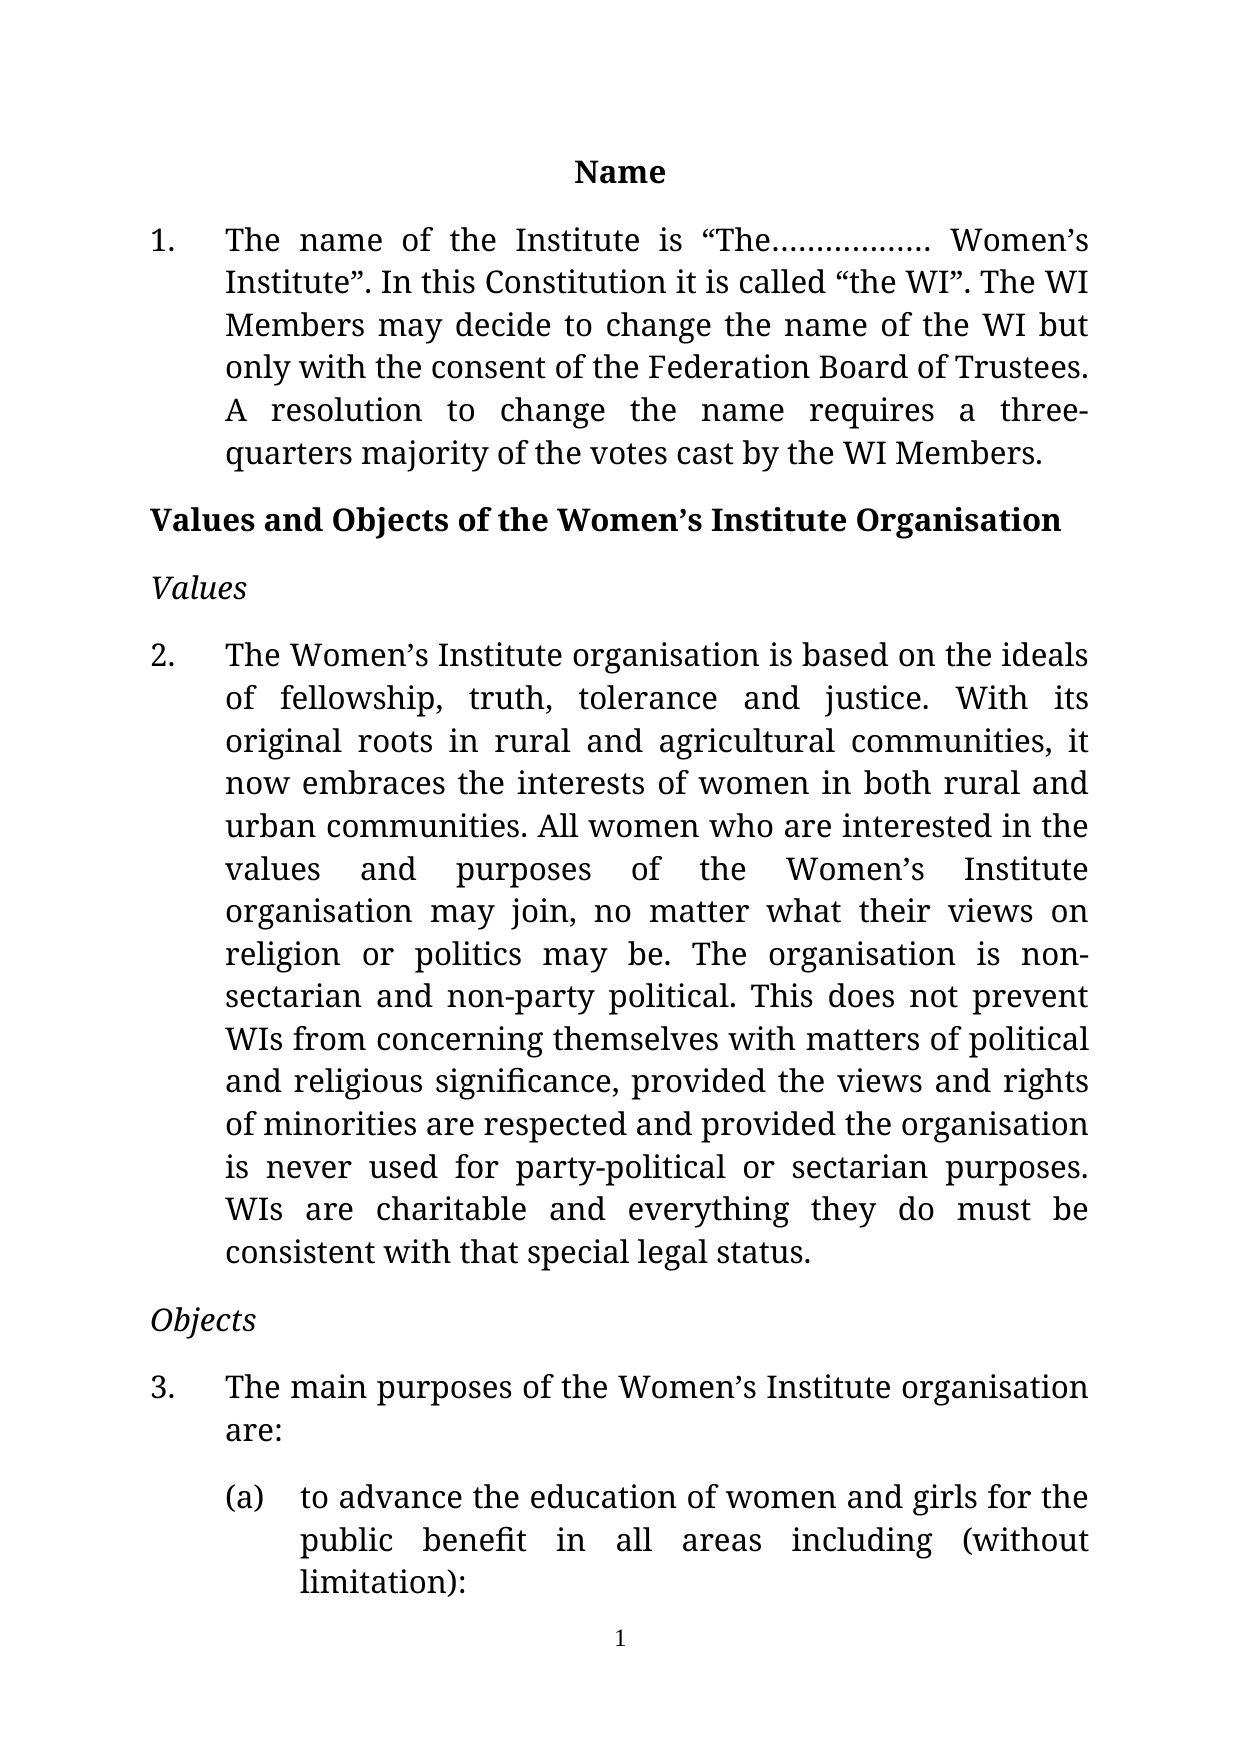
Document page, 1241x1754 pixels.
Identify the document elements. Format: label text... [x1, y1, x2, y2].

list Values [150, 566, 1090, 608]
text The Women’s Institute organisation is based on the ideals of fellowship, truth, tolerance and justice. With its original roots in rural and agricultural communities, it now embraces the interests of women in both rural and urban communities. All women who are interested in the values and purposes of the Women’s Institute organisation may join, no matter what their views on religion or politics may be. The organisation is non-sectarian and non-party political. This does not prevent WIs from concerning themselves with matters of political and religious significance, provided the views and rights of minorities are respected and provided the organisation is never used for party-political or sectarian purposes. WIs are charitable and everything they do must be consistent with that special legal status. [150, 633, 1090, 1272]
text Name [150, 150, 1090, 193]
list Values and Objects of the Women’s Institute Organisation [150, 498, 1090, 541]
text The name of the Institute is “The……………… Women’s Institute”. In this Constitution it is called “the WI”. The WI Members may decide to change the name of the WI but only with the consent of the Federation Board of Trustees. A resolution to change the name requires a three-quarters majority of the votes cast by the WI Members. [150, 218, 1090, 473]
text The main purposes of the Women’s Institute organisation are: [150, 1365, 1090, 1450]
list Objects [150, 1297, 1090, 1340]
text to advance the education of women and girls for the public benefit in all areas including (without limitation): [225, 1475, 1090, 1603]
